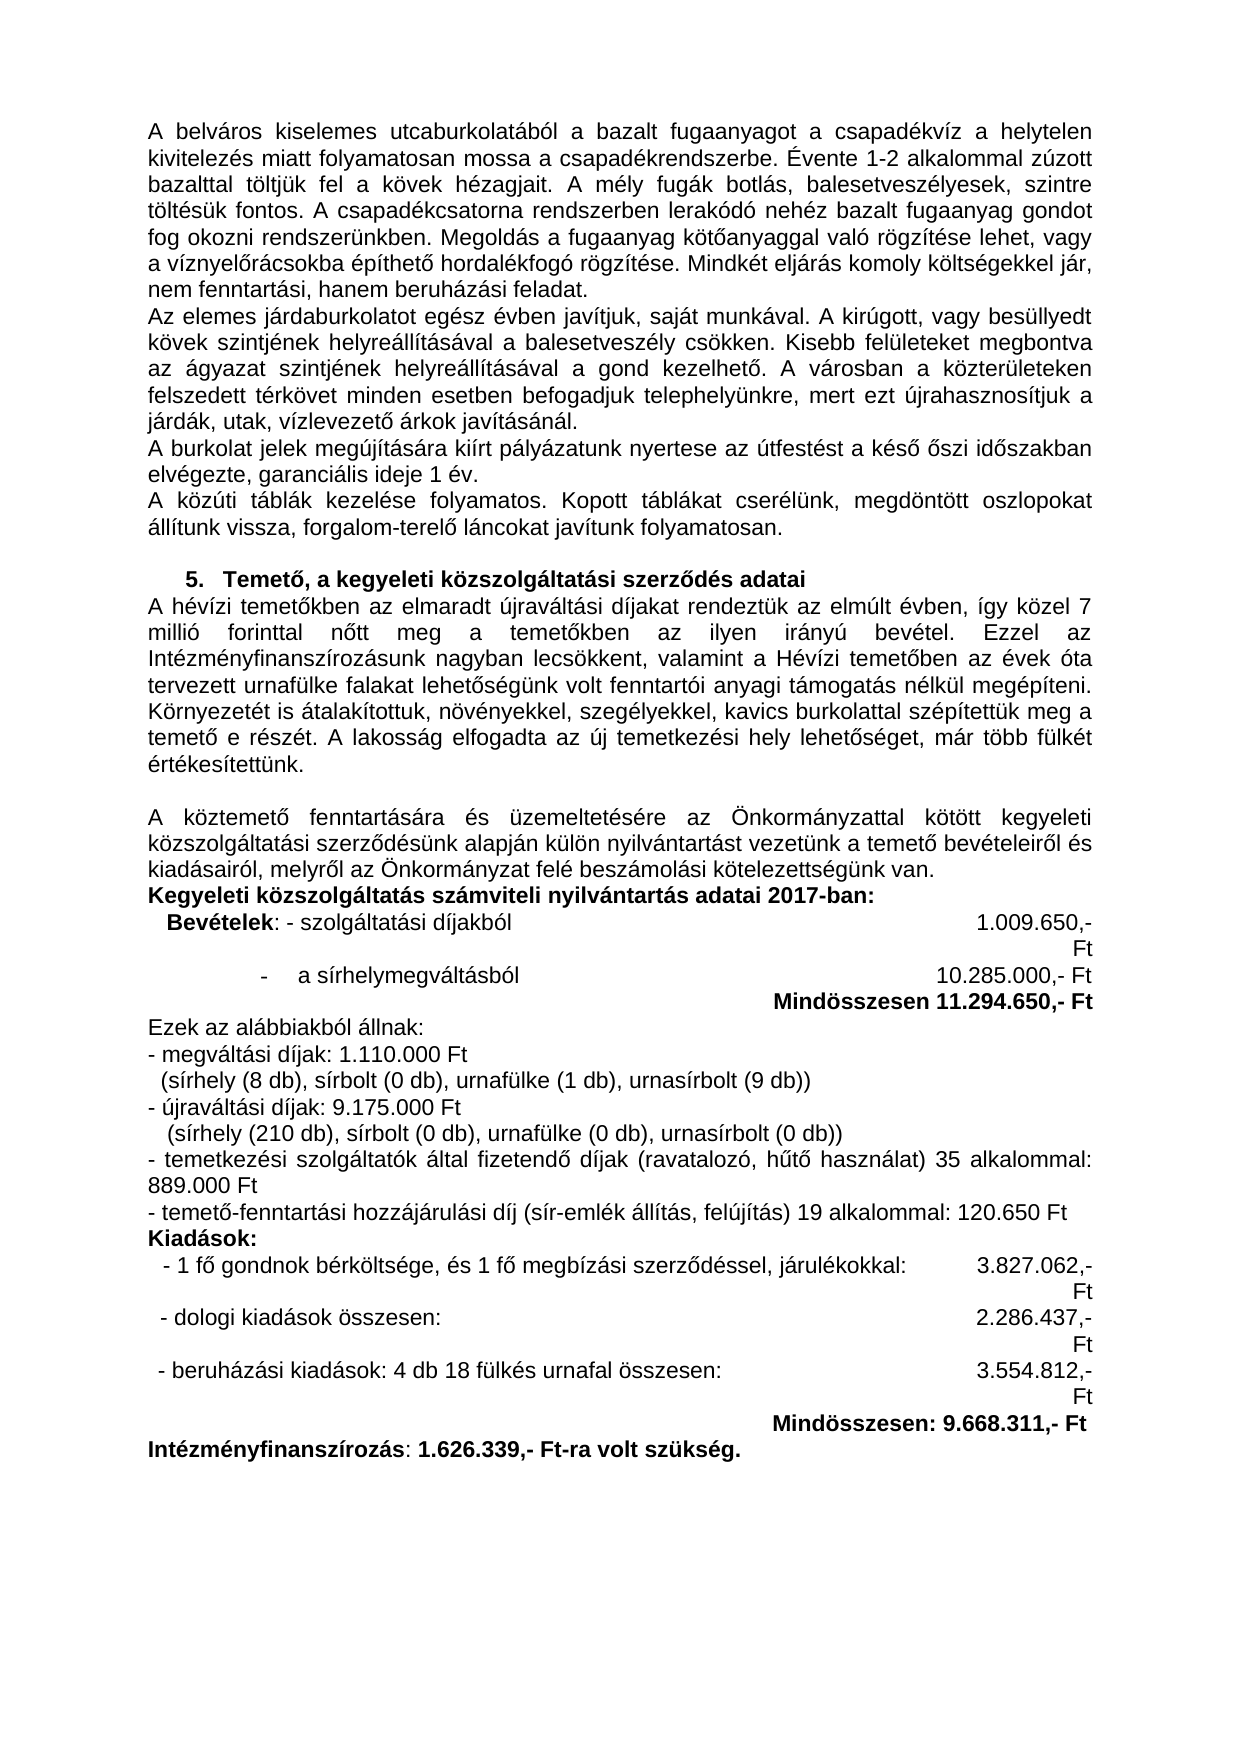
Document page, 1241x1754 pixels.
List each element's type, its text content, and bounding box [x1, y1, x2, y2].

text (sírhely (8 db), sírbolt (0 db), urnafülke (1 db), urnasírbolt (9 db)) [148, 1067, 1093, 1093]
text Ezek az alábbiakból állnak: [148, 1014, 1093, 1041]
text A közúti táblák kezelése folyamatos. Kopott táblákat cserélünk, megdöntött oszlopokat állítunk vissza, forgalom-terelő láncokat javítunk folyamatosan. [148, 487, 1093, 540]
text Kegyeleti közszolgáltatás számviteli nyilvántartás adatai 2017-ban: [148, 882, 1093, 909]
text (sírhely (210 db), sírbolt (0 db), urnafülke (0 db), urnasírbolt (0 db)) [148, 1120, 1093, 1146]
text - megváltási díjak: 1.110.000 Ft [148, 1041, 1093, 1067]
text - újraváltási díjak: 9.175.000 Ft [148, 1093, 1093, 1120]
text - temető-fenntartási hozzájárulási díj (sír-emlék állítás, felújítás) 19 alkalommal: 120.650 Ft [148, 1199, 1093, 1225]
text - beruházási kiadások: 4 db 18 fülkés urnafal összesen: 3.554.812,- Ft [148, 1357, 1093, 1410]
text - dologi kiadások összesen: 2.286.437,- Ft [148, 1304, 1093, 1357]
text - temetkezési szolgáltatók által fizetendő díjak (ravatalozó, hűtő használat) 35 alkalommal: 889.000 Ft [148, 1146, 1093, 1199]
list Temető, a kegyeleti közszolgáltatási szerződés adatai [185, 566, 1093, 593]
text A burkolat jelek megújítására kiírt pályázatunk nyertese az útfestést a késő őszi időszakban elvégezte, garanciális ideje 1 év. [148, 434, 1093, 487]
text Mindösszesen 11.294.650,- Ft [148, 988, 1093, 1014]
text - 1 fő gondnok bérköltsége, és 1 fő megbízási szerződéssel, járulékokkal: 3.827.062,- Ft [148, 1252, 1093, 1304]
text Mindösszesen: 9.668.311,- Ft [148, 1410, 1093, 1436]
text Az elemes járdaburkolatot egész évben javítjuk, saját munkával. A kirúgott, vagy besüllyedt kövek szintjének helyreállításával a balesetveszély csökken. Kisebb felületeket megbontva az ágyazat szintjének helyreállításával a gond kezelhető. A városban a közterületeken felszedett térkövet minden esetben befogadjuk telephelyünkre, mert ezt újrahasznosítjuk a járdák, utak, vízlevezető árkok javításánál. [148, 303, 1093, 434]
text Bevételek: - szolgáltatási díjakból 1.009.650,- Ft [148, 909, 1093, 962]
text A köztemető fenntartására és üzemeltetésére az Önkormányzattal kötött kegyeleti közszolgáltatási szerződésünk alapján külön nyilvántartást vezetünk a temető bevételeiről és kiadásairól, melyről az Önkormányzat felé beszámolási kötelezettségünk van. [148, 803, 1093, 882]
text Kiadások: [148, 1225, 1093, 1252]
text A belváros kiselemes utcaburkolatából a bazalt fugaanyagot a csapadékvíz a helytelen kivitelezés miatt folyamatosan mossa a csapadékrendszerbe. Évente 1-2 alkalommal zúzott bazalttal töltjük fel a kövek hézagjait. A mély fugák botlás, balesetveszélyesek, szintre töltésük fontos. A csapadékcsatorna rendszerben lerakódó nehéz bazalt fugaanyag gondot fog okozni rendszerünkben. Megoldás a fugaanyag kötőanyaggal való rögzítése lehet, vagy a víznyelőrácsokba építhető hordalékfogó rögzítése. Mindkét eljárás komoly költségekkel jár, nem fenntartási, hanem beruházási feladat. [148, 118, 1093, 303]
list a sírhelymegváltásból 10.285.000,- Ft [260, 962, 1093, 988]
text Intézményfinanszírozás: 1.626.339,- Ft-ra volt szükség. [148, 1436, 1093, 1462]
text A hévízi temetőkben az elmaradt újraváltási díjakat rendeztük az elmúlt évben, így közel 7 millió forinttal nőtt meg a temetőkben az ilyen irányú bevétel. Ezzel az Intézményfinanszírozásunk nagyban lecsökkent, valamint a Hévízi temetőben az évek óta tervezett urnafülke falakat lehetőségünk volt fenntartói anyagi támogatás nélkül megépíteni. Környezetét is átalakítottuk, növényekkel, szegélyekkel, kavics burkolattal szépítettük meg a temető e részét. A lakosság elfogadta az új temetkezési hely lehetőséget, már több fülkét értékesítettünk. [148, 593, 1093, 777]
